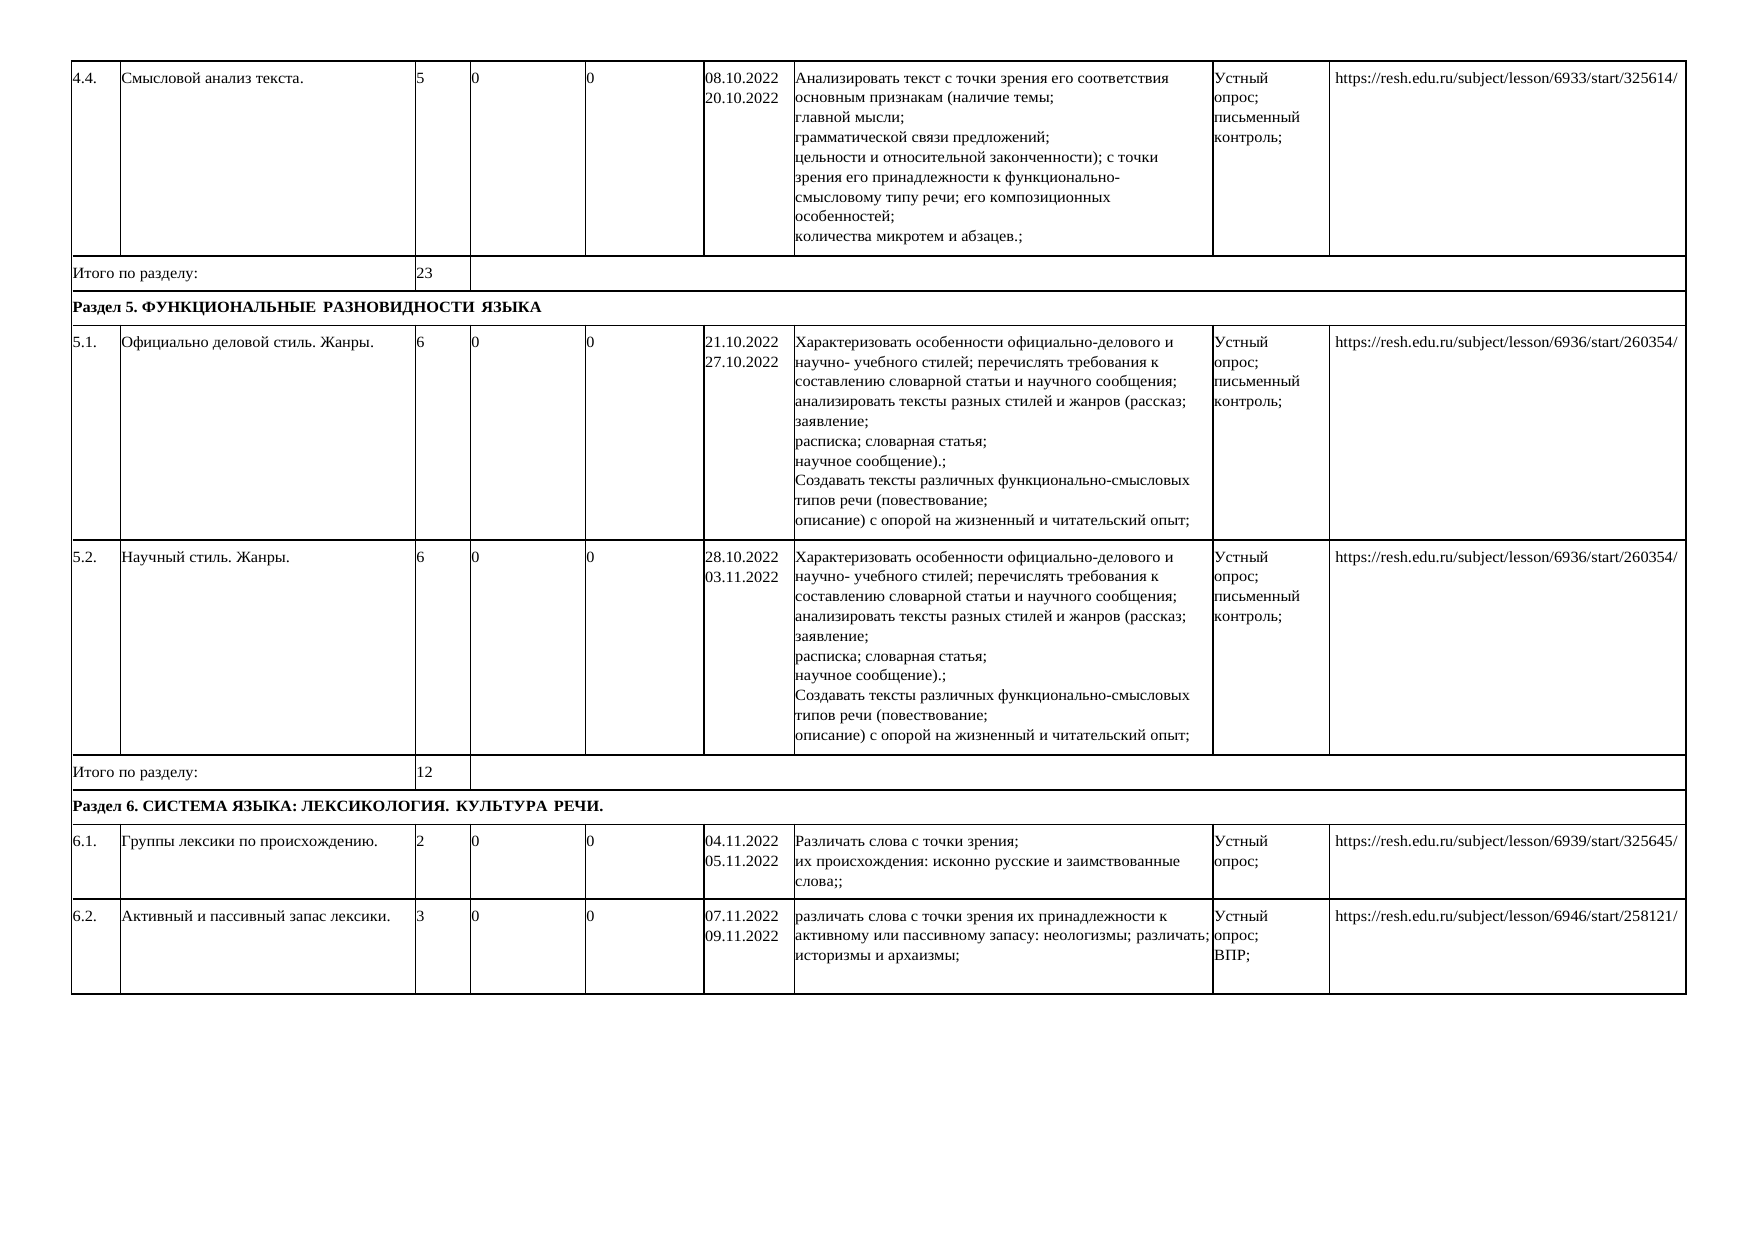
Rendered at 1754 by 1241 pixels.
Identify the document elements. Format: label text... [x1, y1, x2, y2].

table_header 4.4. [72, 62, 120, 255]
table_cell 0 [471, 900, 585, 993]
table_cell [471, 257, 1685, 290]
table_cell Научный стиль. Жанры. [121, 541, 415, 754]
table_header Смысловой анализ текста. [121, 62, 415, 255]
table_cell 5.2. [72, 540, 120, 754]
table_cell 0 [586, 900, 703, 993]
table_cell различать слова с точки зрения их принадлежности к активному или пассивному запасу: неологизмы; различать; историзмы и архаизмы; [795, 900, 1212, 993]
table_cell 6 [416, 541, 470, 754]
table_cell 3 [416, 900, 470, 993]
table_cell 21.10.2022 27.10.2022 [705, 326, 794, 539]
table_cell 2 [416, 825, 470, 898]
table_cell https://resh.edu.ru/subject/lesson/6939/start/325645/ [1330, 825, 1685, 898]
table_cell Устный опрос; [1214, 825, 1329, 898]
table_cell Активный и пассивный запас лексики. [121, 900, 415, 993]
table_cell [471, 756, 1685, 789]
table_cell 0 [471, 541, 585, 754]
table_header 0 [471, 62, 585, 255]
table_cell 04.11.2022 05.11.2022 [705, 825, 794, 898]
table_cell Характеризовать особенности официально-делового и научно- учебного стилей; перечислять требования к составлению словарной статьи и научного сообщения; анализировать тексты разных стилей и жанров (рассказ; заявление; расписка; словарная статья; научное сообщение).; Создавать тексты различных функционально-смысловых типов речи (повествование; описание) с опорой на жизненный и читательский опыт; [795, 326, 1212, 539]
table_cell 12 [416, 756, 470, 789]
table_cell 0 [586, 825, 703, 898]
table_cell Устный опрос; ВПР; [1214, 900, 1329, 993]
table_cell Различать слова с точки зрения; их происхождения: исконно русские и заимствованные слова;; [795, 825, 1212, 898]
table_cell Устный опрос; письменный контроль; [1214, 541, 1329, 754]
table_cell 0 [471, 326, 585, 539]
table_cell https://resh.edu.ru/subject/lesson/6946/start/258121/ [1330, 900, 1685, 993]
table_header https://resh.edu.ru/subject/lesson/6933/start/325614/ [1330, 62, 1685, 255]
table_cell Раздел 5. ФУНКЦИОНАЛЬНЫЕ РАЗНОВИДНОСТИ ЯЗЫКА [72, 291, 1685, 324]
table_header 08.10.2022 20.10.2022 [705, 62, 794, 255]
table_cell Официально деловой стиль. Жанры. [121, 326, 415, 539]
table_cell 6.1. [72, 825, 120, 898]
table_cell Устный опрос; письменный контроль; [1214, 326, 1329, 539]
table_cell 5.1. [72, 326, 120, 539]
table_header Устный опрос; письменный контроль; [1214, 62, 1329, 255]
table_cell Итого по разделу: [72, 256, 415, 290]
table_cell Итого по разделу: [72, 755, 415, 789]
table_cell Характеризовать особенности официально-делового и научно- учебного стилей; перечислять требования к составлению словарной статьи и научного сообщения; анализировать тексты разных стилей и жанров (рассказ; заявление; расписка; словарная статья; научное сообщение).; Создавать тексты различных функционально-смысловых типов речи (повествование; описание) с опорой на жизненный и читательский опыт; [795, 541, 1212, 754]
table_cell 28.10.2022 03.11.2022 [705, 541, 794, 754]
table_header 0 [586, 62, 703, 255]
table_header 5 [416, 62, 470, 255]
table_cell 6.2. [72, 899, 120, 993]
table_cell 0 [586, 326, 703, 539]
table_cell 0 [471, 825, 585, 898]
table_header Анализировать текст с точки зрения его соответствия основным признакам (наличие темы; главной мысли; грамматической связи предложений; цельности и относительной законченности); с точки зрения его принадлежности к функционально- смысловому типу речи; его композиционных особенностей; количества микротем и абзацев.; [795, 62, 1212, 255]
table_cell 07.11.2022 09.11.2022 [705, 900, 794, 993]
table_cell Раздел 6. СИСТЕМА ЯЗЫКА: ЛЕКСИКОЛОГИЯ. КУЛЬТУРА РЕЧИ. [72, 790, 1685, 823]
table_cell https://resh.edu.ru/subject/lesson/6936/start/260354/ [1330, 326, 1685, 539]
table_cell 0 [586, 541, 703, 754]
table_cell https://resh.edu.ru/subject/lesson/6936/start/260354/ [1330, 541, 1685, 754]
table_cell Группы лексики по происхождению. [121, 825, 415, 898]
table_cell 23 [416, 257, 470, 290]
table_cell 6 [416, 326, 470, 539]
